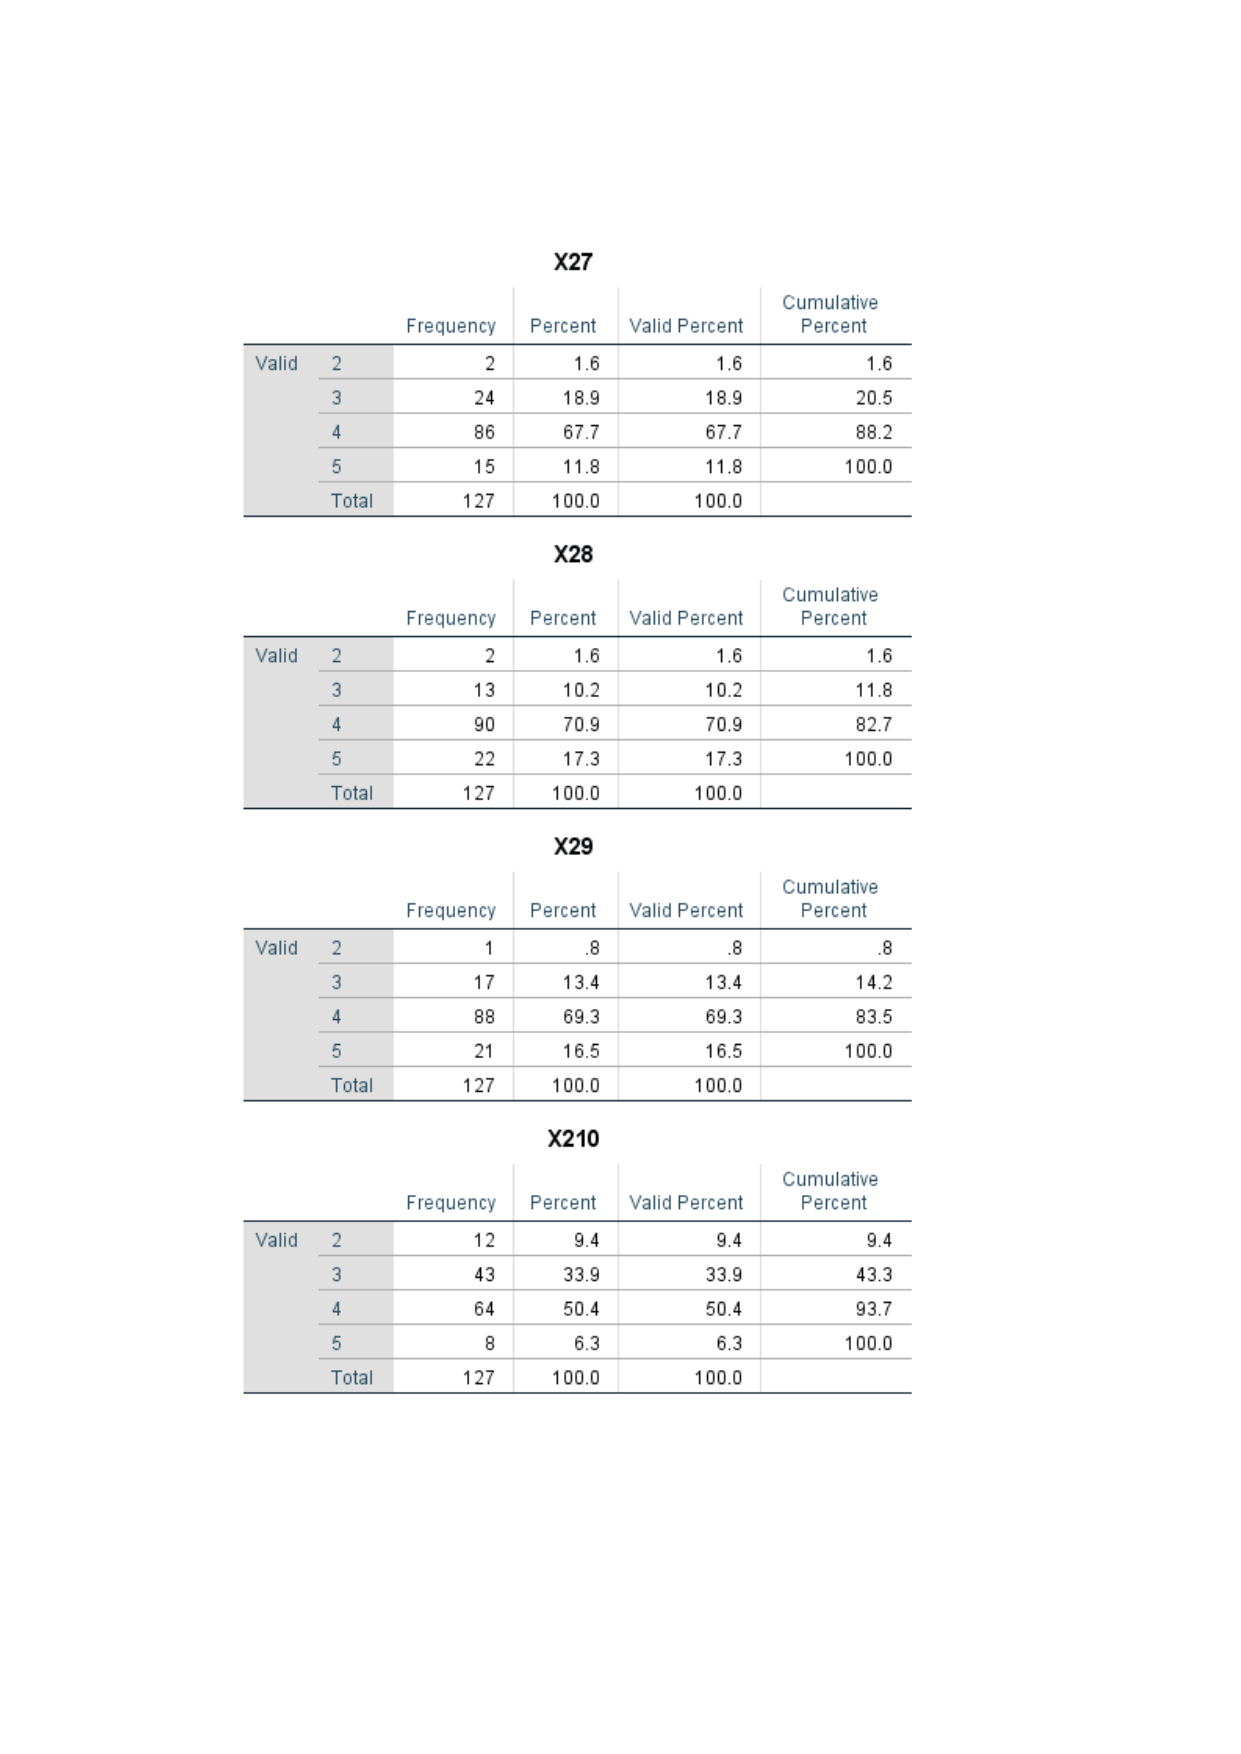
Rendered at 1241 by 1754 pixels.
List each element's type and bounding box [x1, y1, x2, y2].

picture [236, 236, 923, 1405]
